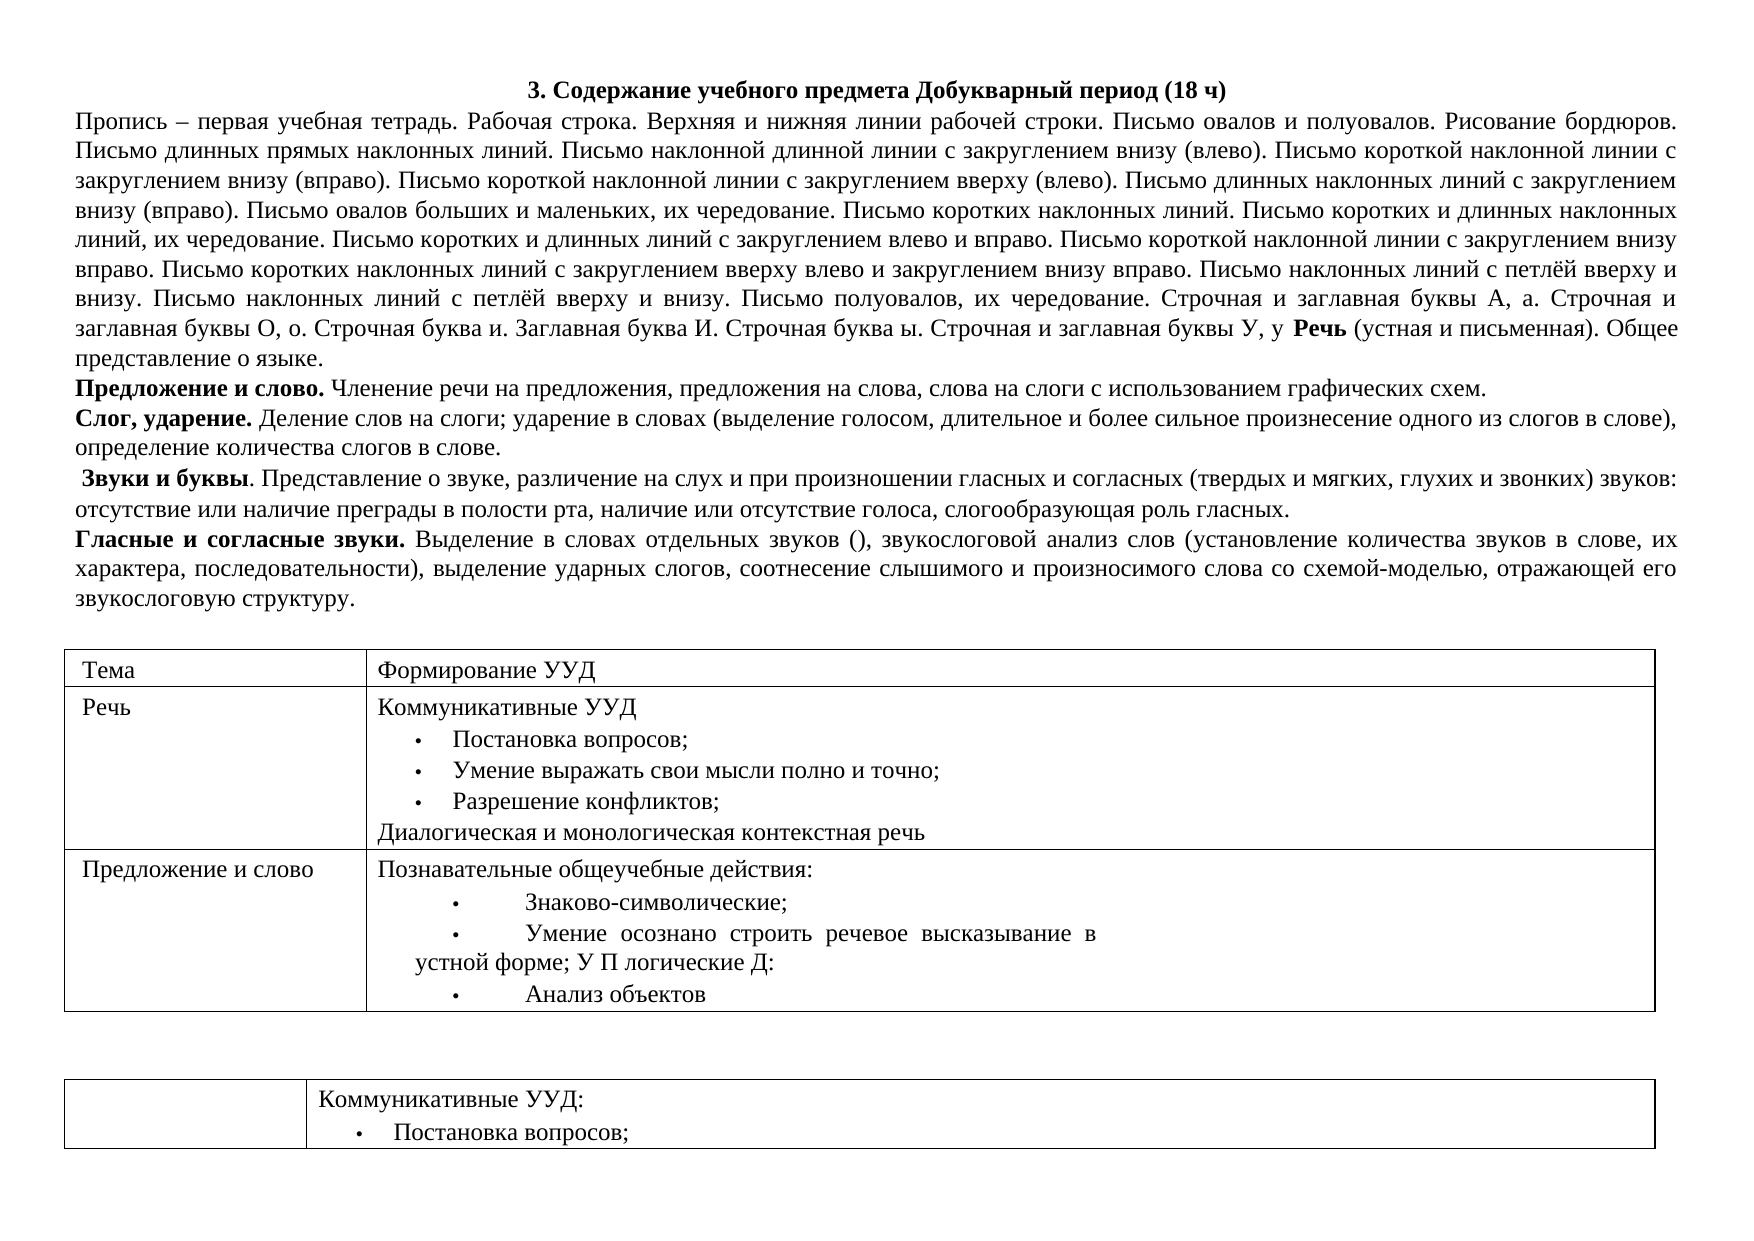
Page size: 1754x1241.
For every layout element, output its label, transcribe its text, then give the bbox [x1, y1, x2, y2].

text Предложение и слово. Членение речи на предложения, предложения на слова, слова на слоги с использованием графических схем. [75, 373, 1679, 402]
table_cell Коммуникативные УУД Постановка вопросов; Умение выражать свои мысли полно и точно; Разрешение конфликтов; Диалогическая и монологическая контекстная речь [367, 687, 1654, 849]
table_cell Познавательные общеучебные действия: Знаково-символические; Умение осознано строить речевое высказывание в устной форме; У П логические Д: Анализ объектов [367, 850, 1654, 1011]
text Звуки и буквы. Представление о звуке, различение на слух и при произношении гласных и согласных (твердых и мягких, глухих и звонких) звуков: [75, 463, 1678, 491]
table_cell Речь [65, 687, 366, 849]
table_cell Предложение и слово [65, 850, 366, 1011]
text отсутствие или наличие преграды в полости рта, наличие или отсутствие голоса, слогообразующая роль гласных. [75, 494, 1679, 522]
table_header [65, 1080, 306, 1148]
text Пропись – первая учебная тетрадь. Рабочая строка. Верхняя и нижняя линии рабочей строки. Письмо овалов и полуовалов. Рисование бордюров. Письмо длинных прямых наклонных линий. Письмо наклонной длинной линии с закруглением внизу (влево). Письмо короткой наклонной линии с закруглением внизу (вправо). Письмо короткой наклонной линии с закруглением вверху (влево). Письмо длинных наклонных линий с закруглением внизу (вправо). Письмо овалов больших и маленьких, их чередование. Письмо коротких наклонных линий. Письмо коротких и длинных наклонных линий, их чередование. Письмо коротких и длинных линий с закруглением влево и вправо. Письмо короткой наклонной линии с закруглением внизу вправо. Письмо коротких наклонных линий с закруглением вверху влево и закруглением внизу вправо. Письмо наклонных линий с петлёй вверху и внизу. Письмо наклонных линий с петлёй вверху и внизу. Письмо полуовалов, их чередование. Строчная и заглавная буквы А, а. Строчная и заглавная буквы О, о. Строчная буква и. Заглавная буква И. Строчная буква ы. Строчная и заглавная буквы У, у Речь (устная и письменная). Общее представление о языке. [75, 106, 1679, 371]
table_header Формирование УУД [367, 650, 1654, 686]
table_header Тема [65, 650, 366, 686]
text 3. Содержание учебного предмета Добукварный период (18 ч) [75, 75, 1679, 104]
text Гласные и согласные звуки. Выделение в словах отдельных звуков (), звукослоговой анализ слов (установление количества звуков в слове, их характера, последовательности), выделение ударных слогов, соотнесение слышимого и произносимого слова со схемой-моделью, отражающей его звукослоговую структуру. [75, 524, 1679, 612]
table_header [307, 1080, 1654, 1148]
text Слог, ударение. Деление слов на слоги; ударение в словах (выделение голосом, длительное и более сильное произнесение одного из слогов в слове), определение количества слогов в слове. [75, 403, 1679, 461]
